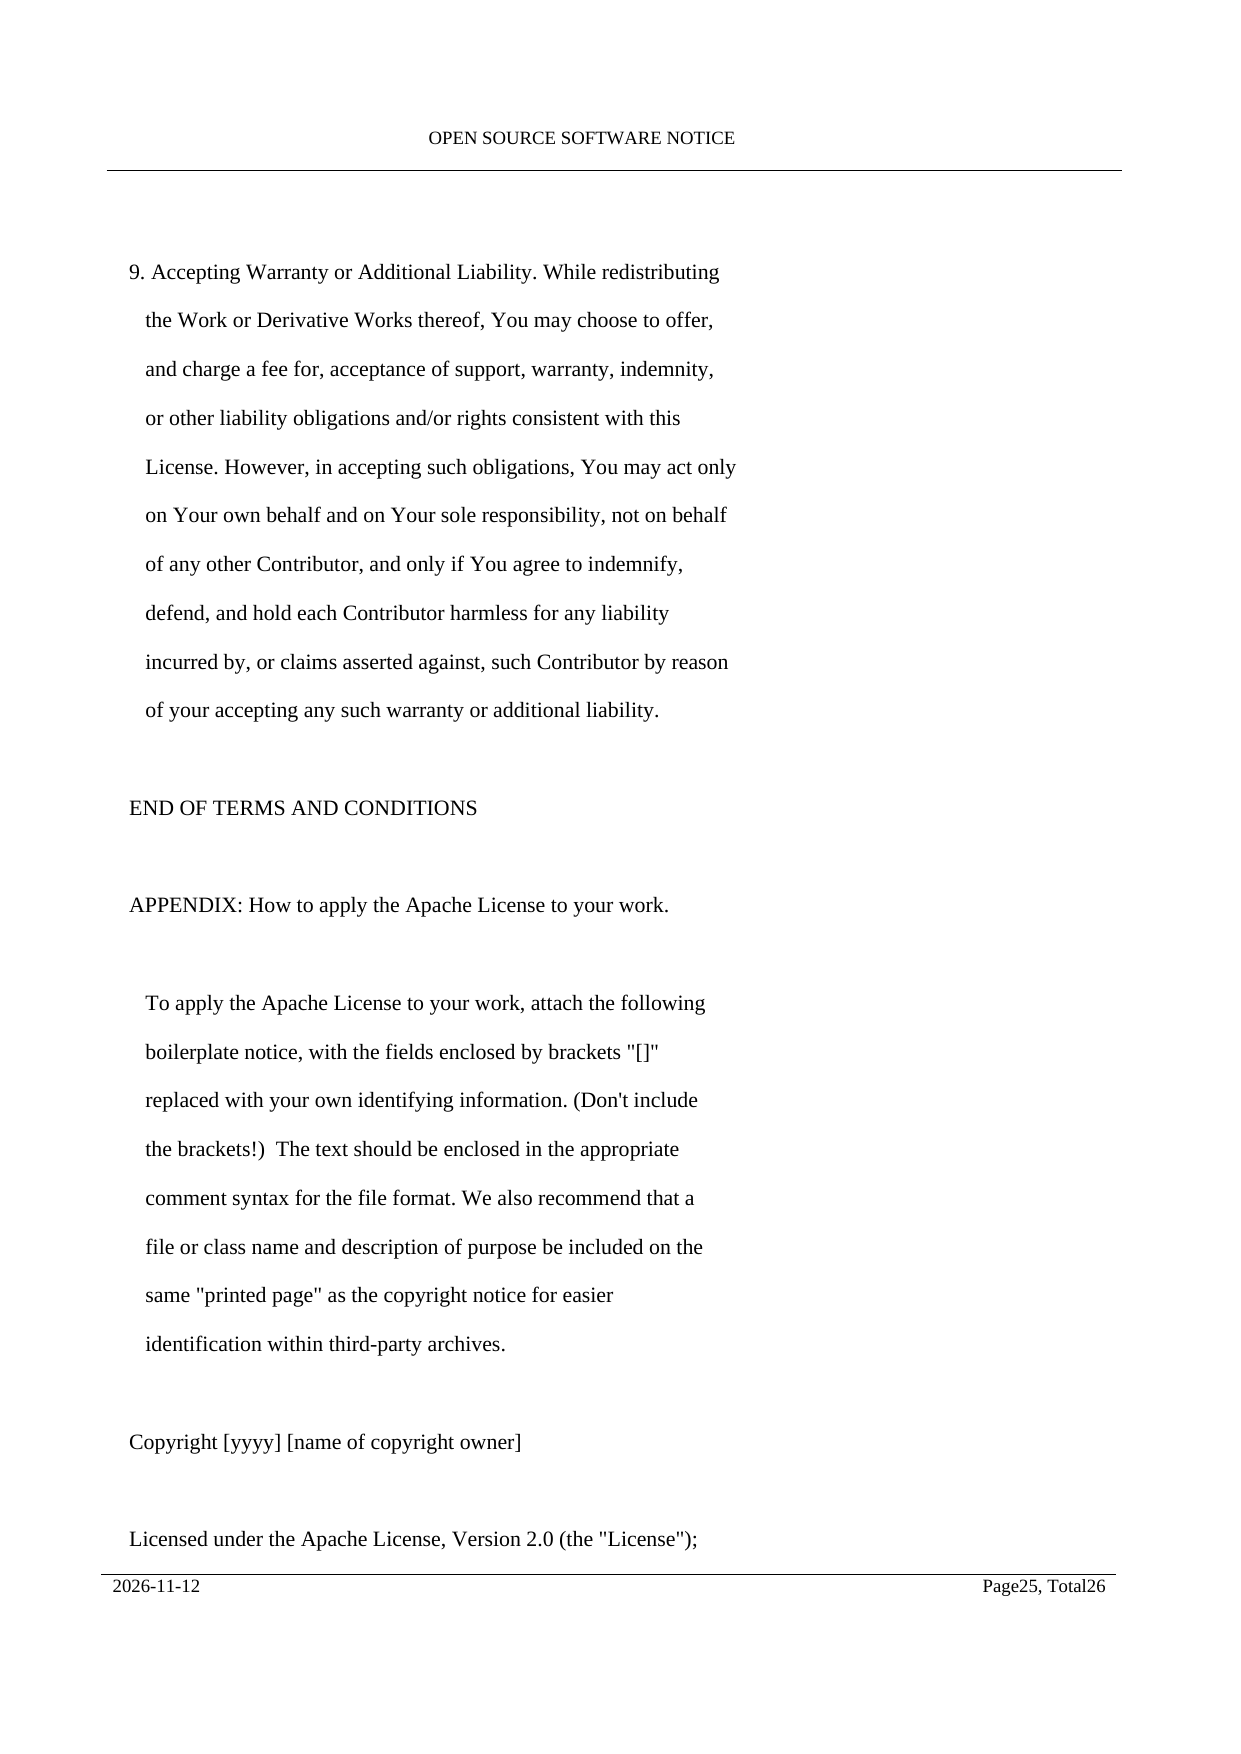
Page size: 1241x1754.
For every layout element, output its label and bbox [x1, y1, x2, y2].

text [112, 206, 1128, 1555]
